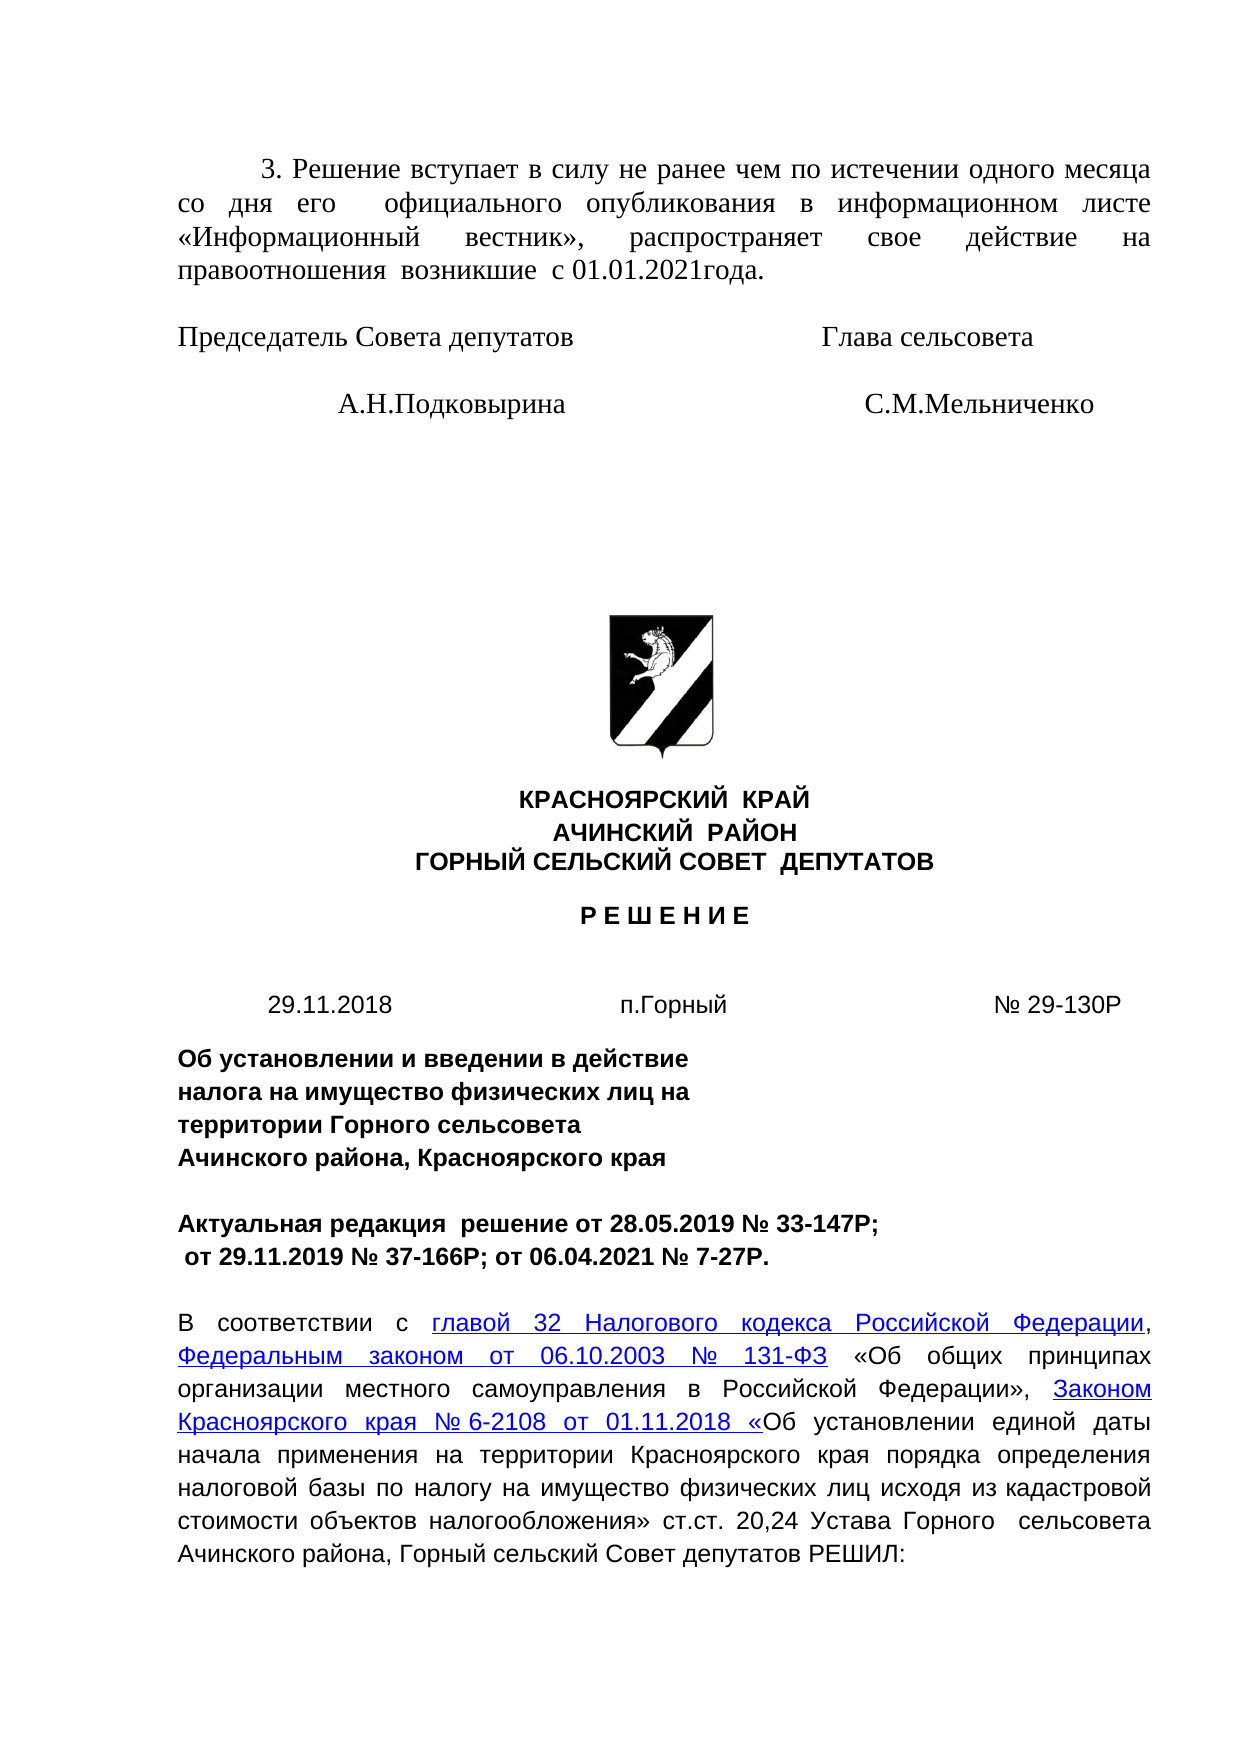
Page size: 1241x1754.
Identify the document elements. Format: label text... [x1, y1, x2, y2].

text Актуальная редакция решение от 28.05.2019 № 33-147Р; [177, 1209, 1152, 1237]
text В соответствии с главой 32 Налогового кодекса Российской Федерации, Федеральным законом от 06.10.2003 № 131-ФЗ «Об общих принципах организации местного самоуправления в Российской Федерации», Законом Красноярского края № 6-2108 от 01.11.2018 «Об установлении единой даты начала применения на территории Красноярского края порядка определения налоговой базы по налогу на имущество физических лиц исходя из кадастровой стоимости объектов налогообложения» ст.ст. 20,24 Устава Горного сельсовета Ачинского района, Горный сельский Совет депутатов РЕШИЛ: [177, 1308, 1152, 1568]
text территории Горного сельсовета [177, 1110, 1152, 1138]
text АЧИНСКИЙ РАЙОН [118, 818, 1231, 847]
text Об установлении и введении в действие [177, 1044, 1152, 1072]
text налога на имущество физических лиц на [177, 1077, 1152, 1105]
text 3. Решение вступает в силу не ранее чем по истечении одного месяца со дня его официального опубликования в информационном листе «Информационный вестник», распространяет свое действие на правоотношения возникшие с 01.01.2021года. [177, 152, 1152, 286]
text от 29.11.2019 № 37-166Р; от 06.04.2021 № 7-27Р. [177, 1242, 1152, 1271]
picture [608, 615, 715, 760]
text Председатель Совета депутатов Глава сельсовета [177, 319, 1152, 353]
text Ачинского района, Красноярского края [177, 1143, 1152, 1171]
text КРАСНОЯРСКИЙ КРАЙ [177, 785, 1152, 814]
text А.Н.Подковырина С.М.Мельниченко [177, 386, 1152, 420]
text Р Е Ш Е Н И Е [177, 901, 1152, 930]
text ГОРНЫЙ СЕЛЬСКИЙ СОВЕТ ДЕПУТАТОВ [118, 847, 1231, 876]
text 29.11.2018 п.Горный № 29-130Р [177, 990, 1152, 1018]
